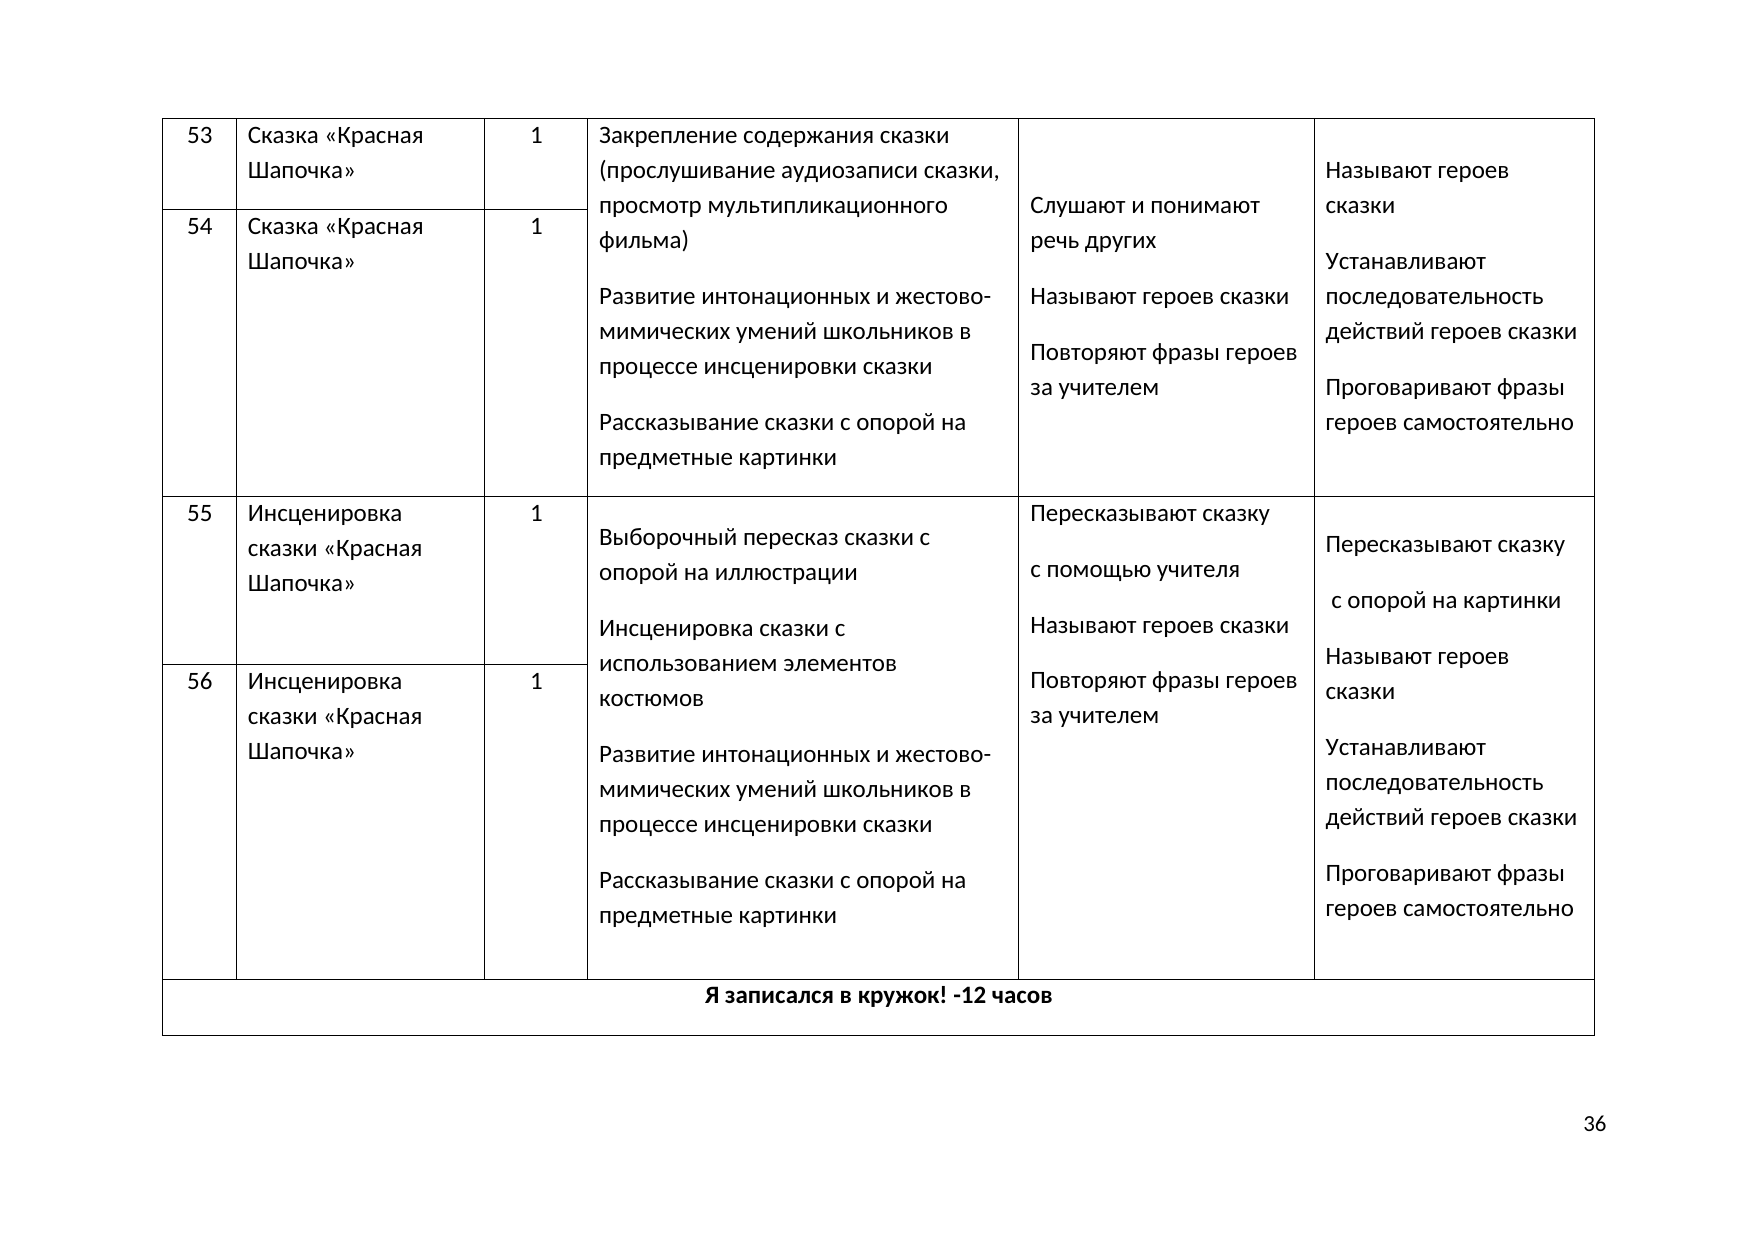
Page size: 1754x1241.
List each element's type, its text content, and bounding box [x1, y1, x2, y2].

table_cell Инсценировка сказки «Красная Шапочка» [237, 497, 484, 664]
table_header Слушают и понимают речь других Называют героев сказки Повторяют фразы героев за учителем [1019, 119, 1314, 496]
table_cell Пересказывают сказку с помощью учителя Называют героев сказки Повторяют фразы героев за учителем [1019, 497, 1314, 978]
table_cell Выборочный пересказ сказки с опорой на иллюстрации Инсценировка сказки с использованием элементов костюмов Развитие интонационных и жестово-мимических умений школьников в процессе инсценировки сказки Рассказывание сказки с опорой на предметные картинки [588, 497, 1018, 978]
table_header 1 [485, 119, 587, 209]
table_cell 54 [163, 210, 236, 496]
table_cell Я записался в кружок! -12 часов [163, 980, 1594, 1035]
table_header Сказка «Красная Шапочка» [237, 119, 484, 209]
table_cell Сказка «Красная Шапочка» [237, 210, 484, 496]
table_header Закрепление содержания сказки (прослушивание аудиозаписи сказки, просмотр мультипликационного фильма) Развитие интонационных и жестово-мимических умений школьников в процессе инсценировки сказки Рассказывание сказки с опорой на предметные картинки [588, 119, 1018, 496]
table_cell 1 [485, 497, 587, 664]
table_cell Пересказывают сказку с опорой на картинки Называют героев сказки Устанавливают последовательность действий героев сказки Проговаривают фразы героев самостоятельно [1315, 497, 1594, 978]
table_cell 55 [163, 497, 236, 664]
table_cell 1 [485, 210, 587, 496]
table_header Называют героев сказки Устанавливают последовательность действий героев сказки Проговаривают фразы героев самостоятельно [1315, 119, 1594, 496]
table_cell 1 [485, 665, 587, 978]
table_header 53 [163, 119, 236, 209]
table_cell 56 [163, 665, 236, 978]
table_cell Инсценировка сказки «Красная Шапочка» [237, 665, 484, 978]
